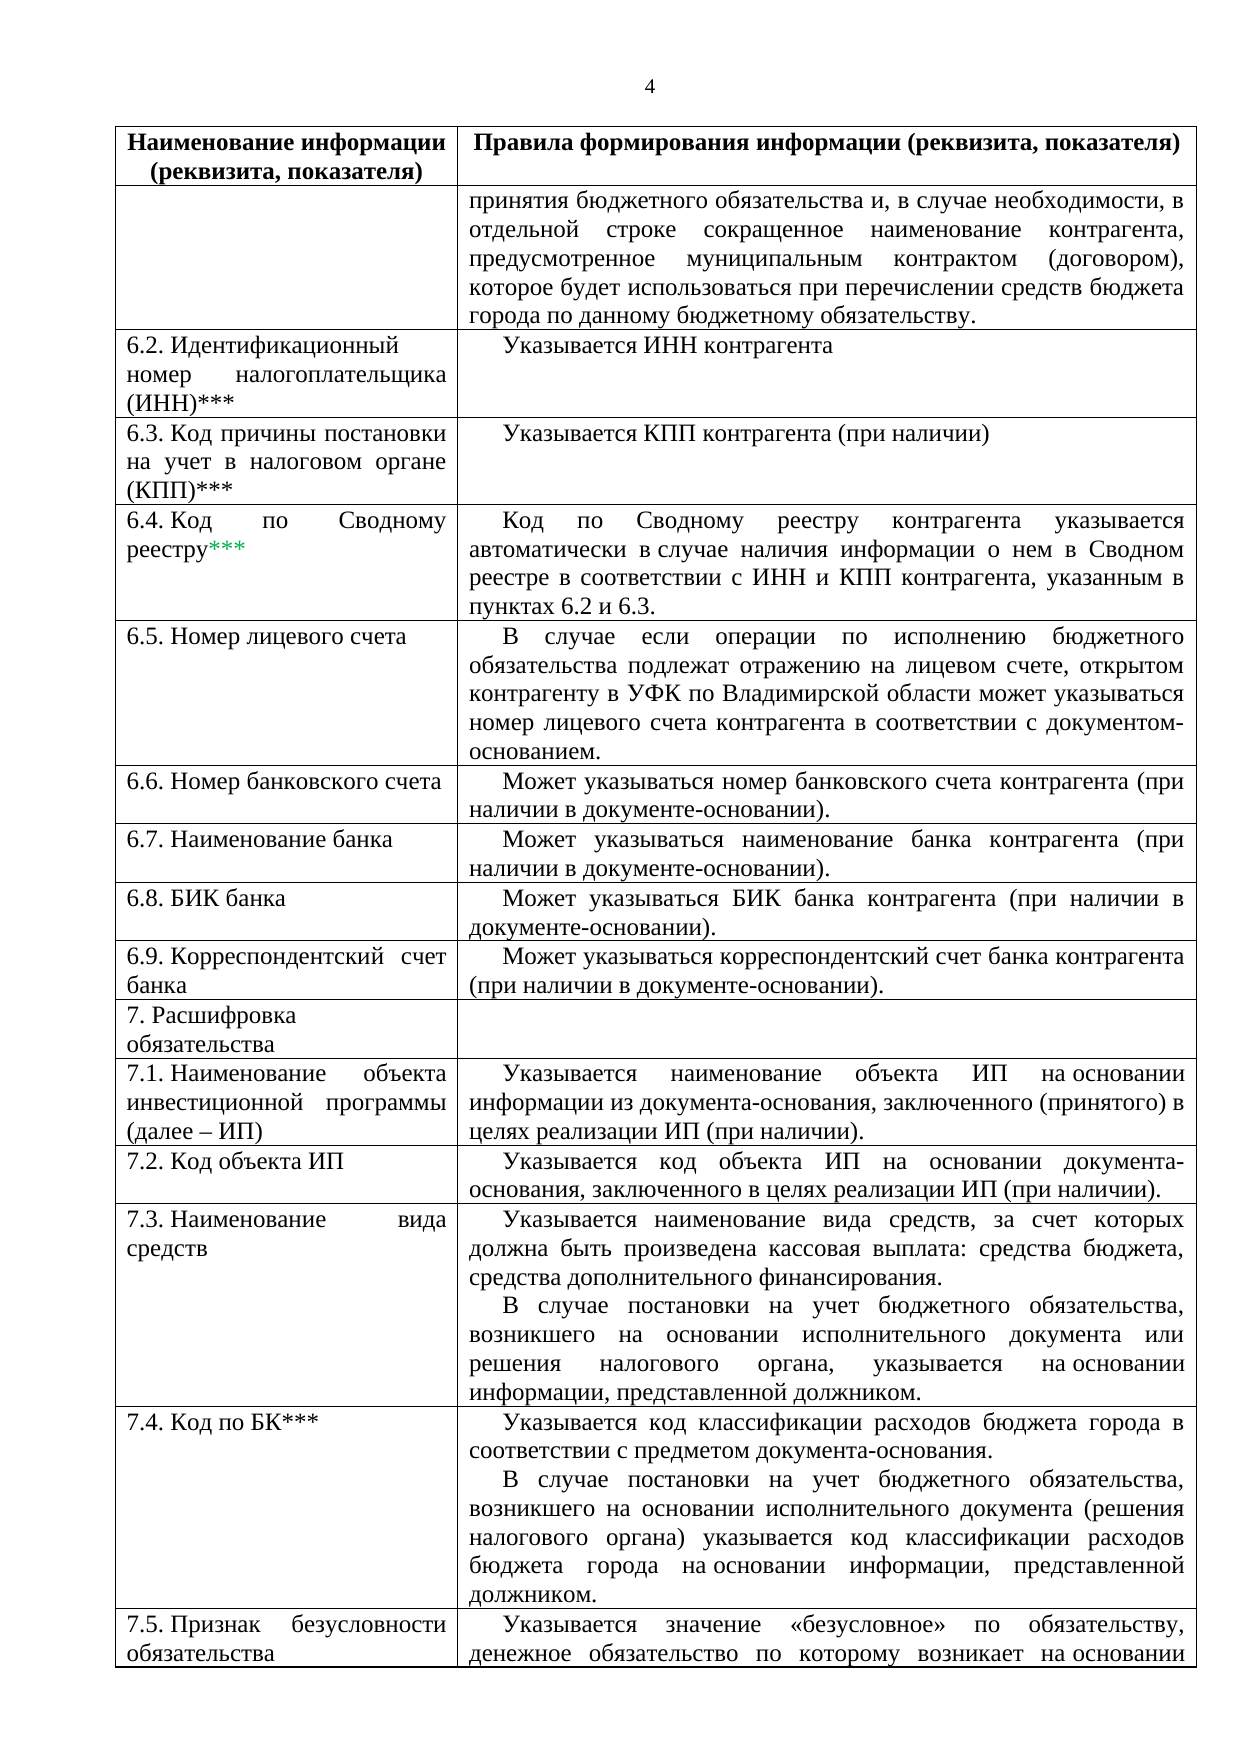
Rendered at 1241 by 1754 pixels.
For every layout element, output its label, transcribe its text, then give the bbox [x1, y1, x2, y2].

table_cell 7.3. Наименование вида средств [116, 1204, 457, 1406]
table_cell Указывается КПП контрагента (при наличии) [458, 418, 1196, 504]
table_cell Код по Сводному реестру контрагента указывается автоматически в случае наличия информации о нем в Сводном реестре в соответствии с ИНН и КПП контрагента, указанным в пунктах 6.2 и 6.3. [458, 505, 1196, 620]
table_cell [116, 1609, 457, 1666]
table_cell Может указываться корреспондентский счет банка контрагента (при наличии в документе-основании). [458, 941, 1196, 999]
table_cell Указывается ИНН контрагента [458, 330, 1196, 417]
table_cell 6.2. Идентификационный номер налогоплательщика (ИНН)*** [116, 330, 457, 417]
table_header Правила формирования информации (реквизита, показателя) [458, 127, 1196, 184]
table_cell 6.3. Код причины постановки на учет в налоговом органе (КПП)*** [116, 418, 457, 504]
table_cell 7. Расшифровка обязательства [116, 1000, 457, 1057]
table_cell 7.4. Код по БК*** [116, 1407, 457, 1608]
table_cell Может указываться БИК банка контрагента (при наличии в документе-основании). [458, 883, 1196, 940]
table_cell Указывается наименование объекта ИП на основании информации из документа-основания, заключенного (принятого) в целях реализации ИП (при наличии). [458, 1059, 1196, 1145]
table_cell 6.8. БИК банка [116, 883, 457, 940]
table_cell Указывается наименование вида средств, за счет которых должна быть произведена кассовая выплата: средства бюджета, средства дополнительного финансирования. В случае постановки на учет бюджетного обязательства, возникшего на основании исполнительного документа или решения налогового органа, указывается на основании информации, представленной должником. [458, 1204, 1196, 1406]
table_cell 6.5. Номер лицевого счета [116, 621, 457, 765]
table_header Наименование информации (реквизита, показателя) [116, 127, 457, 184]
table_cell В случае если операции по исполнению бюджетного обязательства подлежат отражению на лицевом счете, открытом контрагенту в УФК по Владимирской области может указываться номер лицевого счета контрагента в соответствии с документом-основанием. [458, 621, 1196, 765]
table_cell 7.2. Код объекта ИП [116, 1146, 457, 1203]
table_cell Может указываться номер банковского счета контрагента (при наличии в документе-основании). [458, 766, 1196, 823]
table_cell Может указываться наименование банка контрагента (при наличии в документе-основании). [458, 824, 1196, 882]
table_cell Указывается код классификации расходов бюджета города в соответствии с предметом документа-основания. В случае постановки на учет бюджетного обязательства, возникшего на основании исполнительного документа (решения налогового органа) указывается код классификации расходов бюджета города на основании информации, представленной должником. [458, 1407, 1196, 1608]
table_cell 6.4. Код по Сводному реестру*** [116, 505, 457, 620]
table_cell 6.6. Номер банковского счета [116, 766, 457, 823]
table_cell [458, 1609, 1196, 1666]
table_cell Указывается код объекта ИП на основании документа-основания, заключенного в целях реализации ИП (при наличии). [458, 1146, 1196, 1203]
table_cell 7.1. Наименование объекта инвестиционной программы (далее – ИП) [116, 1059, 457, 1145]
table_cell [458, 186, 1196, 329]
table_cell 6.7. Наименование банка [116, 824, 457, 882]
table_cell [116, 186, 457, 329]
table_cell [458, 1000, 1196, 1057]
table_cell 6.9. Корреспондентский счет банка [116, 941, 457, 999]
